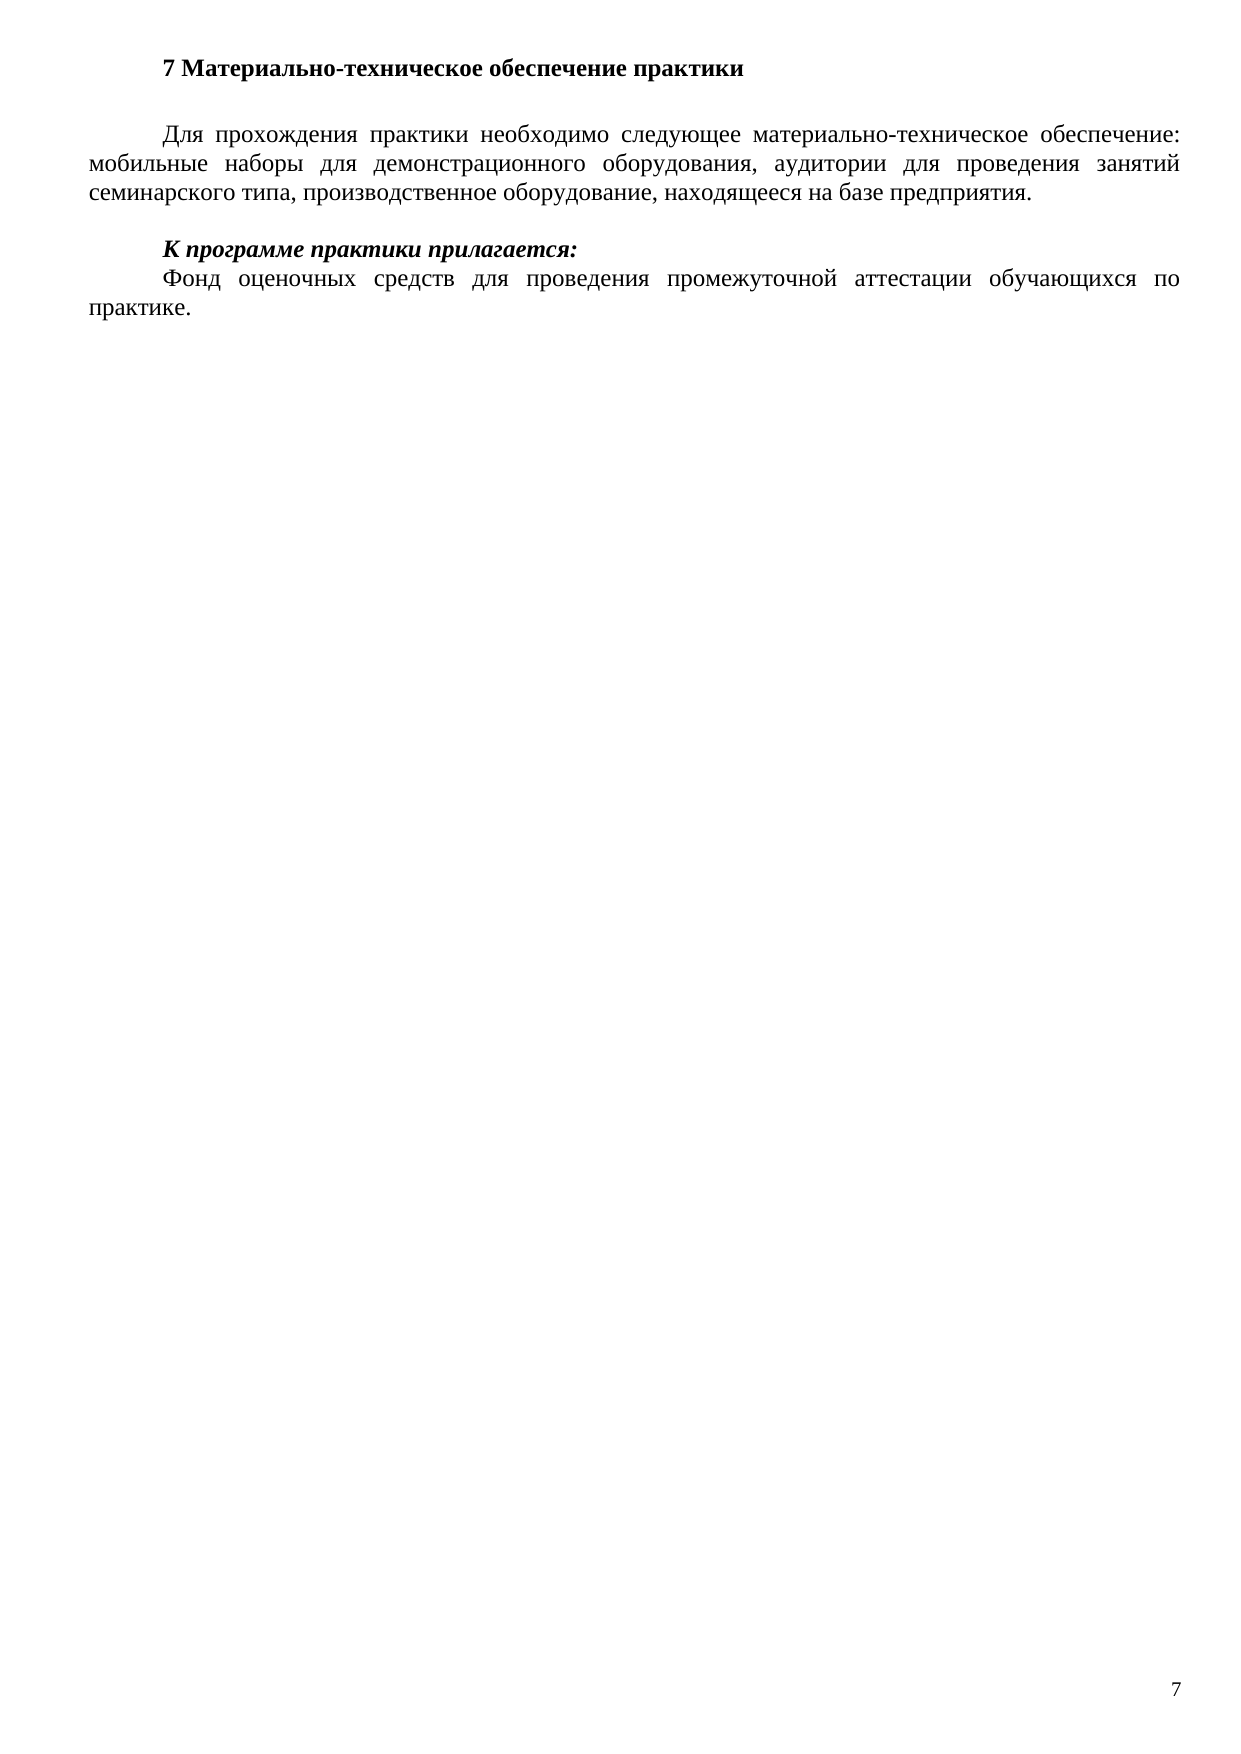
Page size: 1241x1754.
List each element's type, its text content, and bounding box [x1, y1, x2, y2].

text К программе практики прилагается: [88, 234, 1181, 263]
text Для прохождения практики необходимо следующее материально-техническое обеспечение: мобильные наборы для демонстрационного оборудования, аудитории для проведения занятий семинарского типа, производственное оборудование, находящееся на базе предприятия. [88, 119, 1181, 206]
text Фонд оценочных средств для проведения промежуточной аттестации обучающихся по практике. [88, 263, 1181, 321]
text 7 Материально-техническое обеспечение практики [88, 53, 1181, 82]
